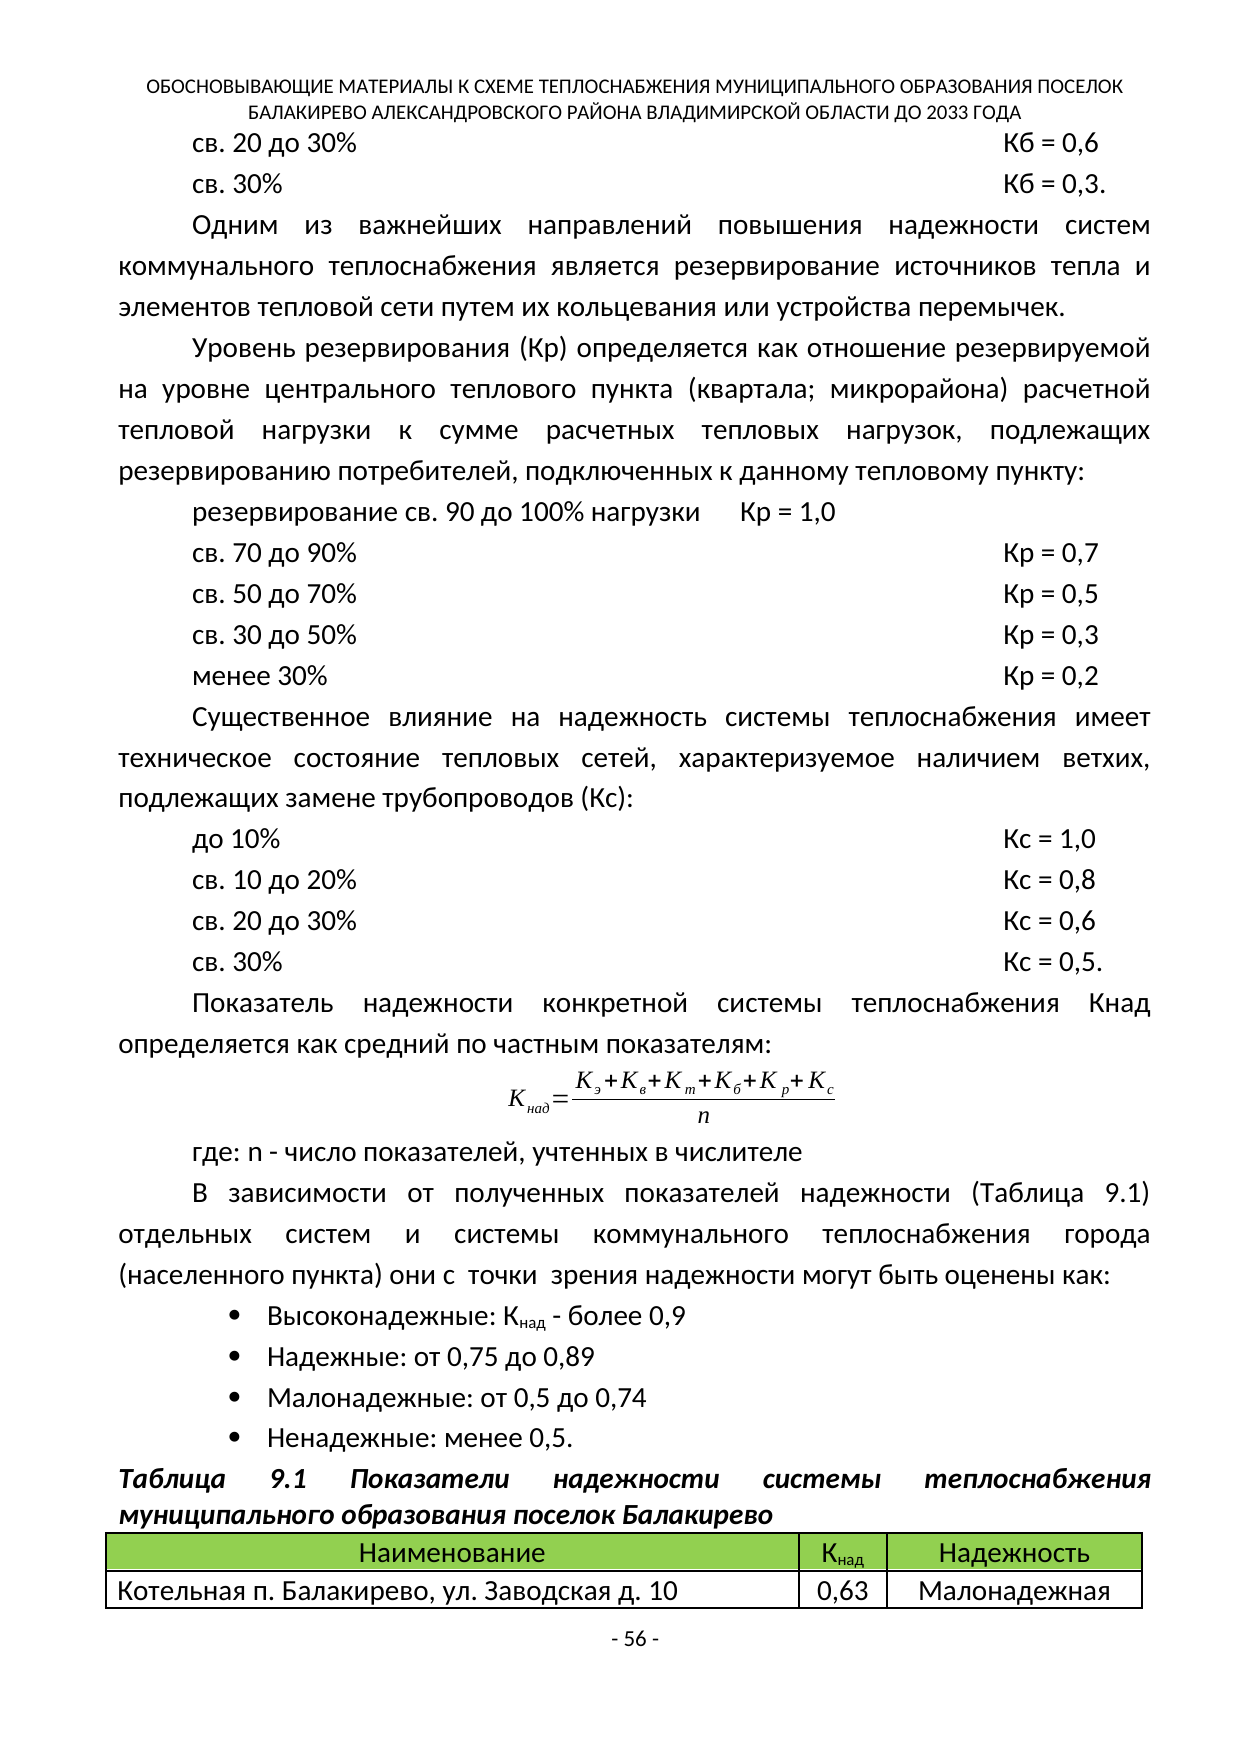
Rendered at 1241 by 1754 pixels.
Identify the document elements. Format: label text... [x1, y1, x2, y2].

text св. 30% Кб = 0,3. [118, 166, 1152, 201]
text Уровень резервирования (Кр) определяется как отношение резервируемой на уровне центрального теплового пункта (квартала; микрорайона) расчетной тепловой нагрузки к сумме расчетных тепловых нагрузок, подлежащих резервированию потребителей, подключенных к данному тепловому пункту: [118, 329, 1152, 488]
table_header Надежность [888, 1534, 1141, 1569]
table_header Кнад [800, 1534, 886, 1569]
list Малонадежные: от 0,5 до 0,74 [229, 1379, 1152, 1414]
text В зависимости от полученных показателей надежности (Таблица 9.1) отдельных систем и системы коммунального теплоснабжения города (населенного пункта) они с точки зрения надежности могут быть оценены как: [118, 1174, 1152, 1291]
text Таблица 9.1 Показатели надежности системы теплоснабжения муниципального образования поселок Балакирево [118, 1461, 1152, 1532]
text резервирование св. 90 до 100% нагрузки Кр = 1,0 [118, 493, 1152, 529]
text Одним из важнейших направлений повышения надежности систем коммунального теплоснабжения является резервирование источников тепла и элементов тепловой сети путем их кольцевания или устройства перемычек. [118, 206, 1152, 324]
table_cell Малонадежная [888, 1572, 1141, 1607]
text св. 20 до 30% Кс = 0,6 [118, 902, 1152, 938]
text где: n - число показателей, учтенных в числителе [118, 1133, 1152, 1169]
list Надежные: от 0,75 до 0,89 [229, 1338, 1152, 1373]
text св. 20 до 30% Кб = 0,6 [118, 124, 1152, 160]
text св. 30% Кс = 0,5. [118, 943, 1152, 979]
text Показатель надежности конкретной системы теплоснабжения Кнад определяется как средний по частным показателям: [118, 984, 1152, 1061]
text св. 10 до 20% Кс = 0,8 [118, 861, 1152, 897]
text св. 70 до 90% Кр = 0,7 [118, 534, 1152, 569]
table_cell 0,63 [800, 1572, 886, 1607]
text менее 30% Кр = 0,2 [118, 657, 1152, 692]
text Существенное влияние на надежность системы теплоснабжения имеет техническое состояние тепловых сетей, характеризуемое наличием ветхих, подлежащих замене трубопроводов (Кс): [118, 698, 1152, 815]
text до 10% Кс = 1,0 [118, 821, 1152, 856]
table_cell Котельная п. Балакирево, ул. Заводская д. 10 [107, 1572, 798, 1607]
text св. 50 до 70% Кр = 0,5 [118, 575, 1152, 611]
text св. 30 до 50% Кр = 0,3 [118, 616, 1152, 651]
table_header Наименование [107, 1534, 798, 1569]
list Ненадежные: менее 0,5. [229, 1419, 1152, 1455]
list Высоконадежные: Кнад - более 0,9 [229, 1297, 1152, 1332]
